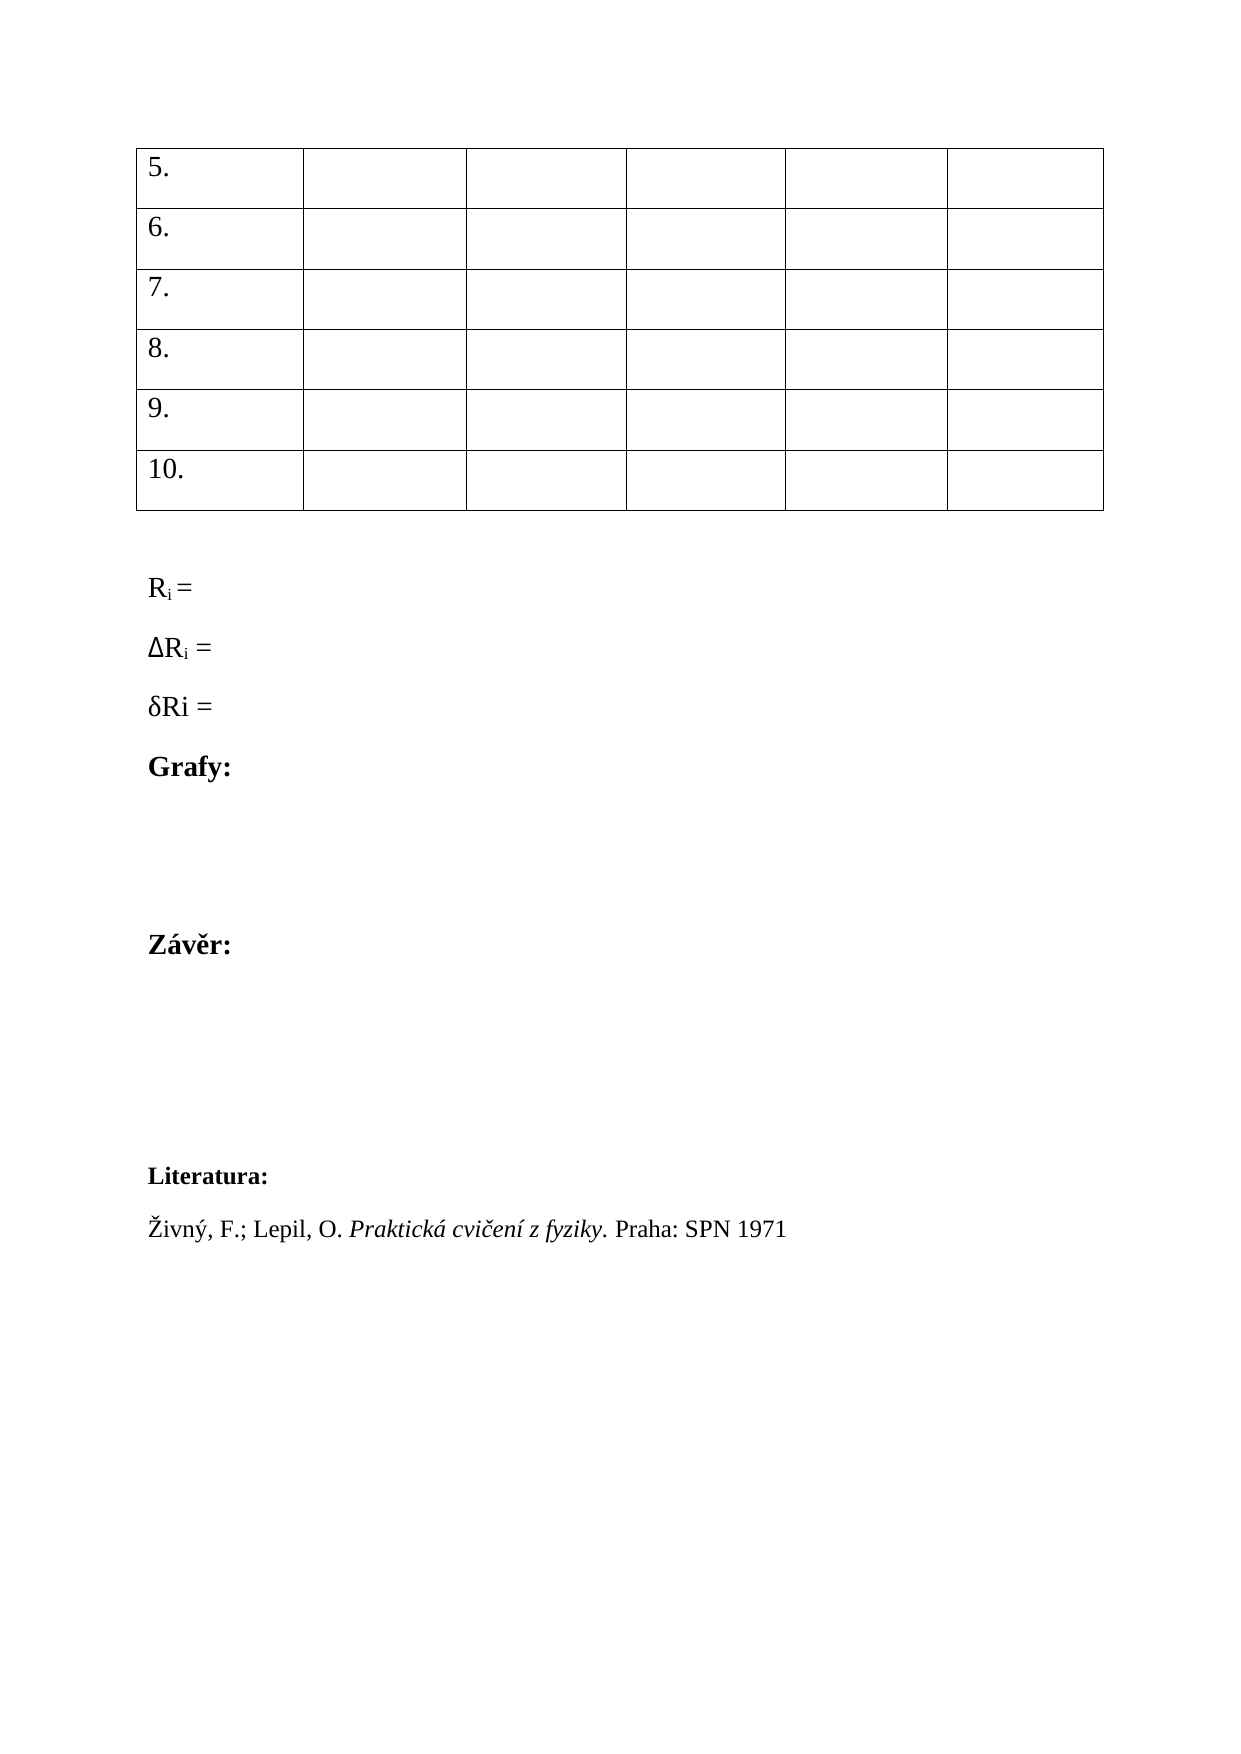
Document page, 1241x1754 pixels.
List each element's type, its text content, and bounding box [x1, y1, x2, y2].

table_cell [948, 390, 1103, 450]
table_cell [627, 451, 785, 510]
text Závěr: [148, 927, 1093, 960]
table_cell [786, 330, 947, 389]
table_cell [467, 149, 626, 208]
table_cell [786, 209, 947, 268]
text Ri = [148, 571, 1093, 604]
table_cell [627, 149, 785, 208]
table_cell [627, 209, 785, 268]
text ΔRi = [148, 630, 1093, 663]
table_cell [467, 330, 626, 389]
table_cell [304, 451, 466, 510]
table_cell [786, 270, 947, 329]
table_cell [948, 149, 1103, 208]
table_cell [304, 149, 466, 208]
text Živný, F.; Lepil, O. Praktická cvičení z fyziky. Praha: SPN 1971 [148, 1214, 1093, 1243]
table_cell [304, 270, 466, 329]
table_cell [627, 390, 785, 450]
table_cell 10. [137, 451, 303, 510]
text δRi = [148, 689, 1093, 723]
table_cell [467, 390, 626, 450]
table_cell [304, 209, 466, 268]
table_cell [467, 451, 626, 510]
table_cell [948, 330, 1103, 389]
text Literatura: [148, 1161, 1093, 1189]
table_cell [786, 451, 947, 510]
table_cell 5. [137, 149, 303, 208]
table_cell [948, 209, 1103, 268]
table_cell [786, 149, 947, 208]
table_cell [948, 451, 1103, 510]
table_cell 9. [137, 390, 303, 450]
table_cell [304, 330, 466, 389]
table_cell [304, 390, 466, 450]
table_cell 8. [137, 330, 303, 389]
table_cell [627, 330, 785, 389]
table_cell [786, 390, 947, 450]
table_cell [948, 270, 1103, 329]
table_cell [627, 270, 785, 329]
table_cell [467, 270, 626, 329]
table_cell [467, 209, 626, 268]
table_cell 6. [137, 209, 303, 268]
text Grafy: [148, 749, 1093, 782]
table_cell 7. [137, 270, 303, 329]
